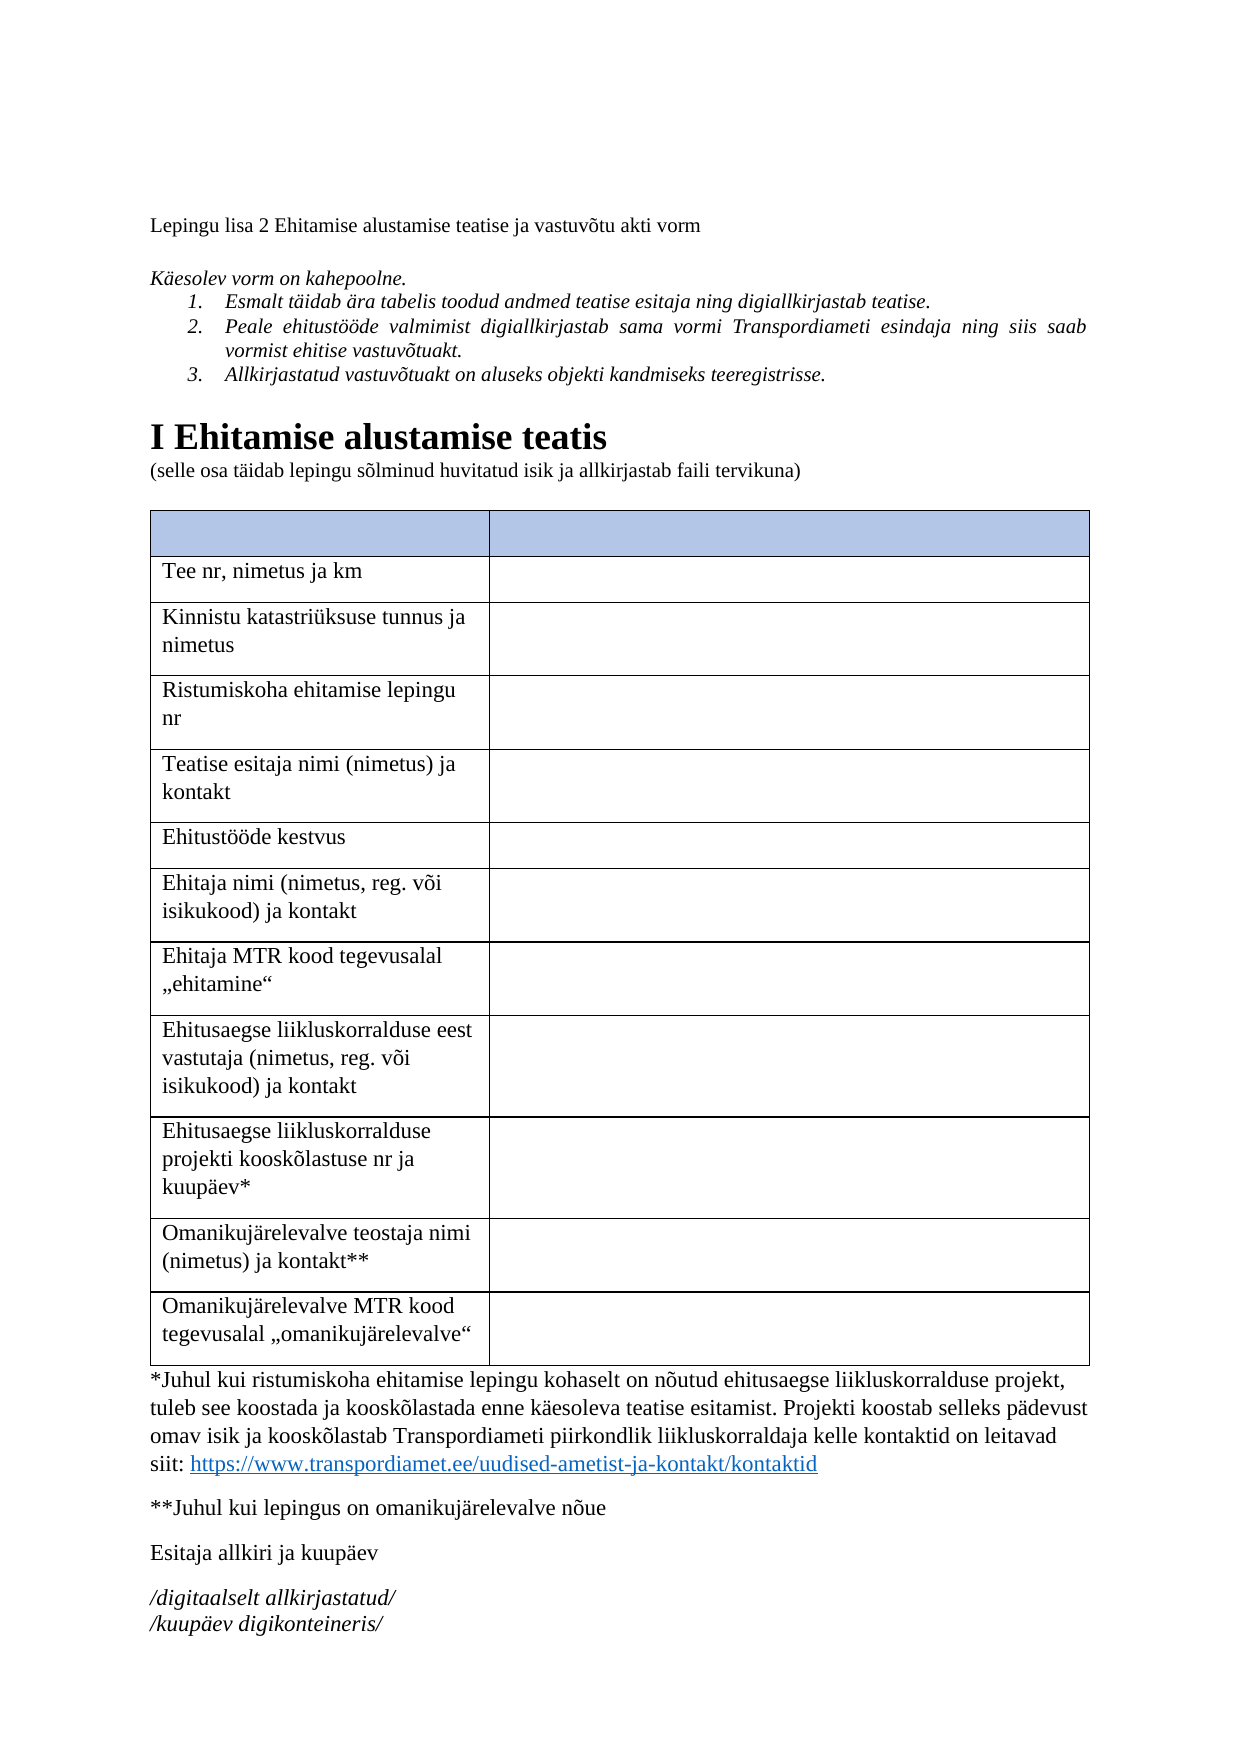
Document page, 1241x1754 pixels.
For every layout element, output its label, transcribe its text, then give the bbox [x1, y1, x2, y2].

text /digitaalselt allkirjastatud/ [150, 1583, 1090, 1610]
table_cell [490, 1016, 1089, 1116]
table_header [151, 511, 489, 556]
text **Juhul kui lepingus on omanikujärelevalve nõue [150, 1494, 1090, 1521]
text I Ehitamise alustamise teatis [150, 414, 1090, 458]
table_cell Tee nr, nimetus ja km [151, 557, 489, 602]
text /kuupäev digikonteineris/ [150, 1610, 1090, 1636]
table_cell [490, 603, 1089, 675]
text Esitaja allkiri ja kuupäev [150, 1539, 1090, 1565]
table_cell [490, 823, 1089, 868]
table_cell Omanikujärelevalve teostaja nimi (nimetus) ja kontakt** [151, 1219, 489, 1291]
table_cell [490, 869, 1089, 941]
text Lepingu lisa 2 Ehitamise alustamise teatise ja vastuvõtu akti vorm [150, 213, 1090, 237]
table_cell [490, 1219, 1089, 1291]
table_cell [490, 557, 1089, 602]
list Peale ehitustööde valmimist digiallkirjastab sama vormi Transpordiameti esindaja ning siis saab vormist ehitise vastuvõtuakt. [187, 313, 1090, 362]
list Esmalt täidab ära tabelis toodud andmed teatise esitaja ning digiallkirjastab teatise. [187, 289, 1090, 313]
text Käesolev vorm on kahepoolne. [150, 265, 1090, 289]
table_cell Ehitusaegse liikluskorralduse eest vastutaja (nimetus, reg. või isikukood) ja kontakt [151, 1016, 489, 1116]
table_cell Ehitustööde kestvus [151, 823, 489, 868]
text (selle osa täidab lepingu sõlminud huvitatud isik ja allkirjastab faili tervikuna) [150, 458, 1090, 482]
table_cell [490, 676, 1089, 749]
table_cell Teatise esitaja nimi (nimetus) ja kontakt [151, 750, 489, 822]
table_cell [490, 943, 1089, 1015]
table_cell [490, 1118, 1089, 1218]
list Allkirjastatud vastuvõtuakt on aluseks objekti kandmiseks teeregistrisse. [187, 362, 1090, 386]
table_cell Kinnistu katastriüksuse tunnus ja nimetus [151, 603, 489, 675]
table_cell Ehitusaegse liikluskorralduse projekti kooskõlastuse nr ja kuupäev* [151, 1118, 489, 1218]
table_cell Ehitaja MTR kood tegevusalal „ehitamine“ [151, 943, 489, 1015]
table_header [490, 511, 1089, 556]
table_cell Omanikujärelevalve MTR kood tegevusalal „omanikujärelevalve“ [151, 1293, 489, 1365]
table_cell Ristumiskoha ehitamise lepingu nr [151, 676, 489, 749]
table_cell [490, 750, 1089, 822]
table_cell [490, 1293, 1089, 1365]
text *Juhul kui ristumiskoha ehitamise lepingu kohaselt on nõutud ehitusaegse liikluskorralduse projekt, tuleb see koostada ja kooskõlastada enne käesoleva teatise esitamist. Projekti koostab selleks pädevust omav isik ja kooskõlastab Transpordiameti piirkondlik liikluskorraldaja kelle kontaktid on leitavad siit: https://www.transpordiamet.ee/uudised-ametist-ja-kontakt/kontaktid [150, 1366, 1090, 1476]
table_cell Ehitaja nimi (nimetus, reg. või isikukood) ja kontakt [151, 869, 489, 941]
